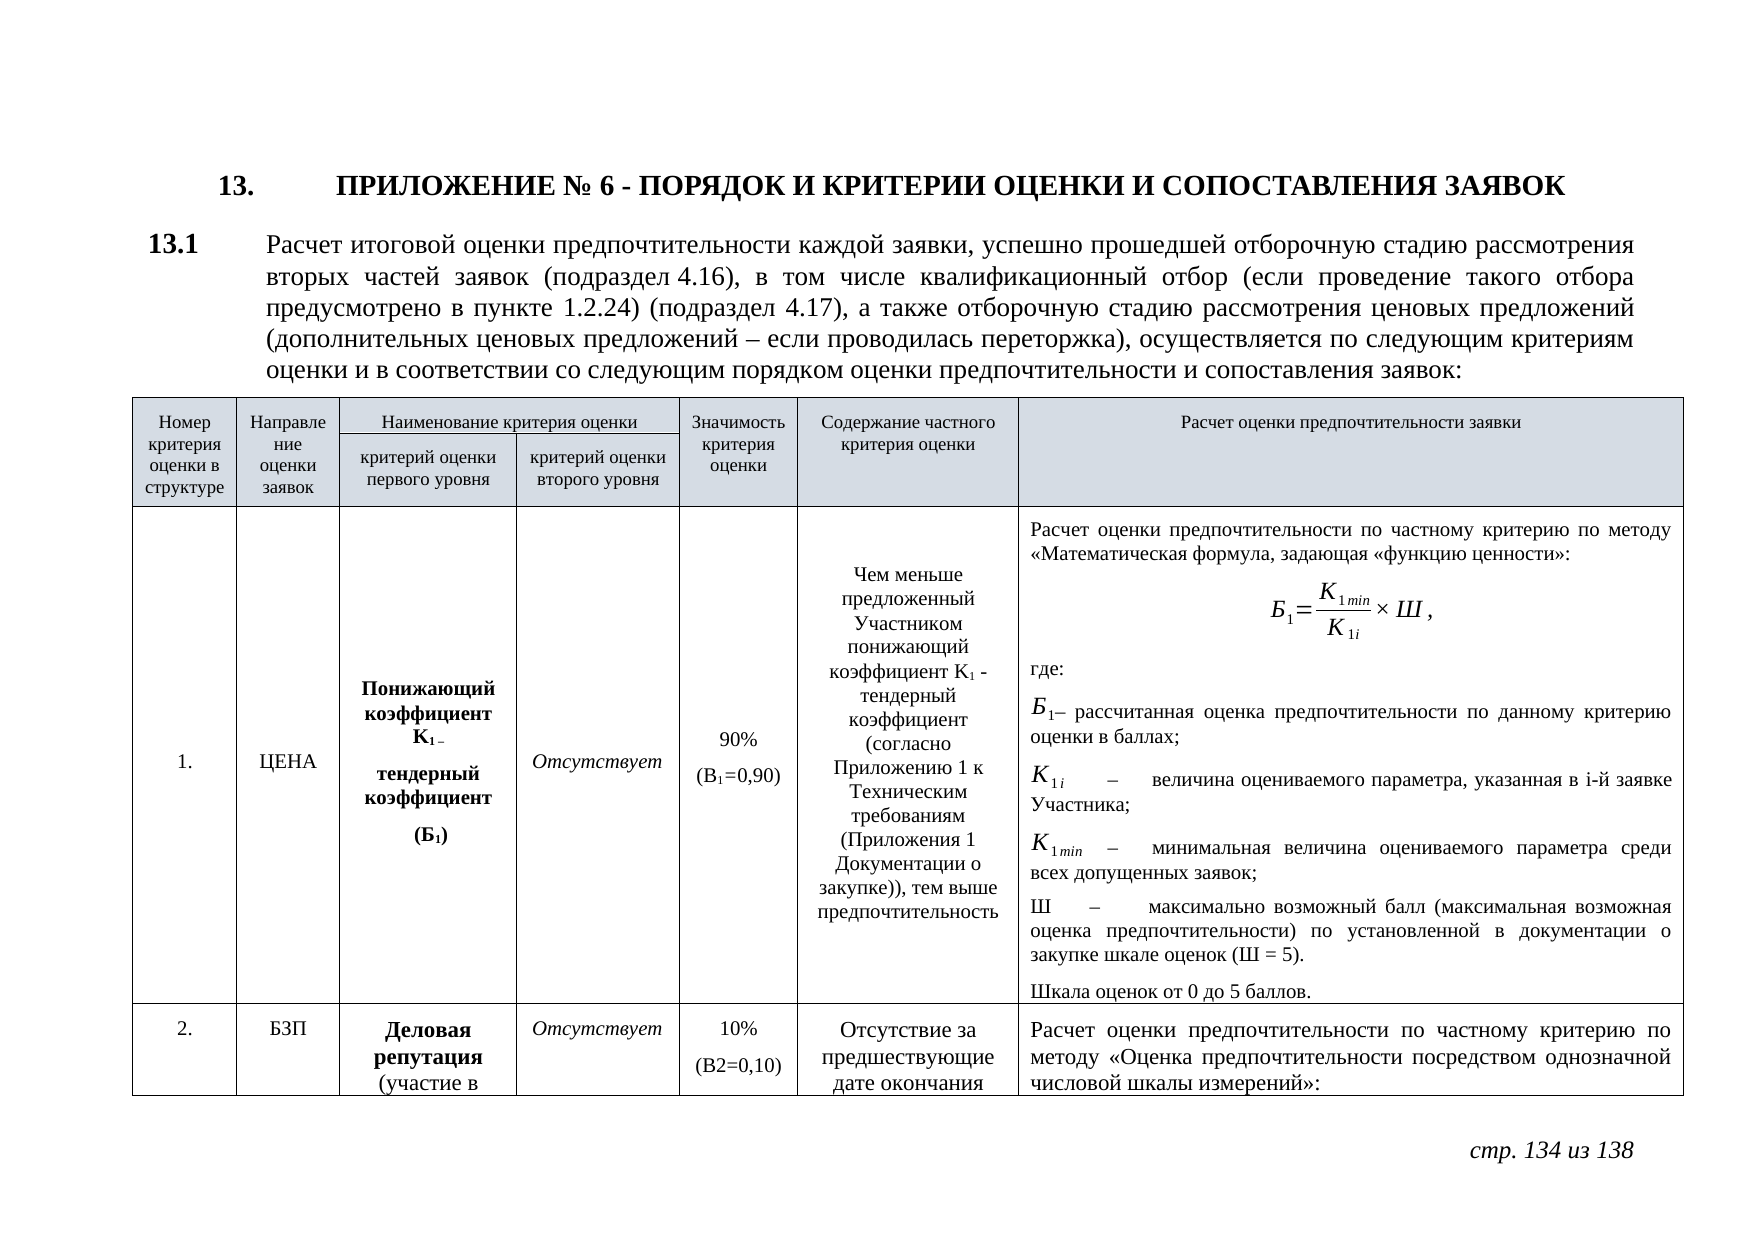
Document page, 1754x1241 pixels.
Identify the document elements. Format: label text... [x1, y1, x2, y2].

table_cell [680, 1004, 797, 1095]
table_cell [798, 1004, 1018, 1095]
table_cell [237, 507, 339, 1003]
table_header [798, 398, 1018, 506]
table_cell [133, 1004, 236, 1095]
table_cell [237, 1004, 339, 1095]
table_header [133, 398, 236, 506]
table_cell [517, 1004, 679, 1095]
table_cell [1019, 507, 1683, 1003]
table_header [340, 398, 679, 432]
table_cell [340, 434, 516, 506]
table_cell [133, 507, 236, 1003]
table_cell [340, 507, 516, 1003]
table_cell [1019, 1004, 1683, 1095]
list Расчет итоговой оценки предпочтительности каждой заявки, успешно прошедшей отборочную стадию рассмотрения вторых частей заявок (подраздел 4.16), в том числе квалификационный отбор (если проведение такого отбора предусмотрено в пункте 1.2.24) (подраздел 4.17), а также отборочную стадию рассмотрения ценовых предложений (дополнительных ценовых предложений – если проводилась переторжка), осуществляется по следующим критериям оценки и в соответствии со следующим порядком оценки предпочтительности и сопоставления заявок: [148, 227, 1636, 385]
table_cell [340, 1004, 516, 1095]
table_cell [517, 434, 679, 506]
subtitle ПРИЛОЖЕНИЕ № 6 - ПОРЯДОК И КРИТЕРИИ ОЦЕНКИ И СОПОСТАВЛЕНИЯ ЗАЯВОК [148, 168, 1636, 202]
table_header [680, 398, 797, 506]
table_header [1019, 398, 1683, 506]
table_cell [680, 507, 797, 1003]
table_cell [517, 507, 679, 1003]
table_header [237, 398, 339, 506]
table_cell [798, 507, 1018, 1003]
